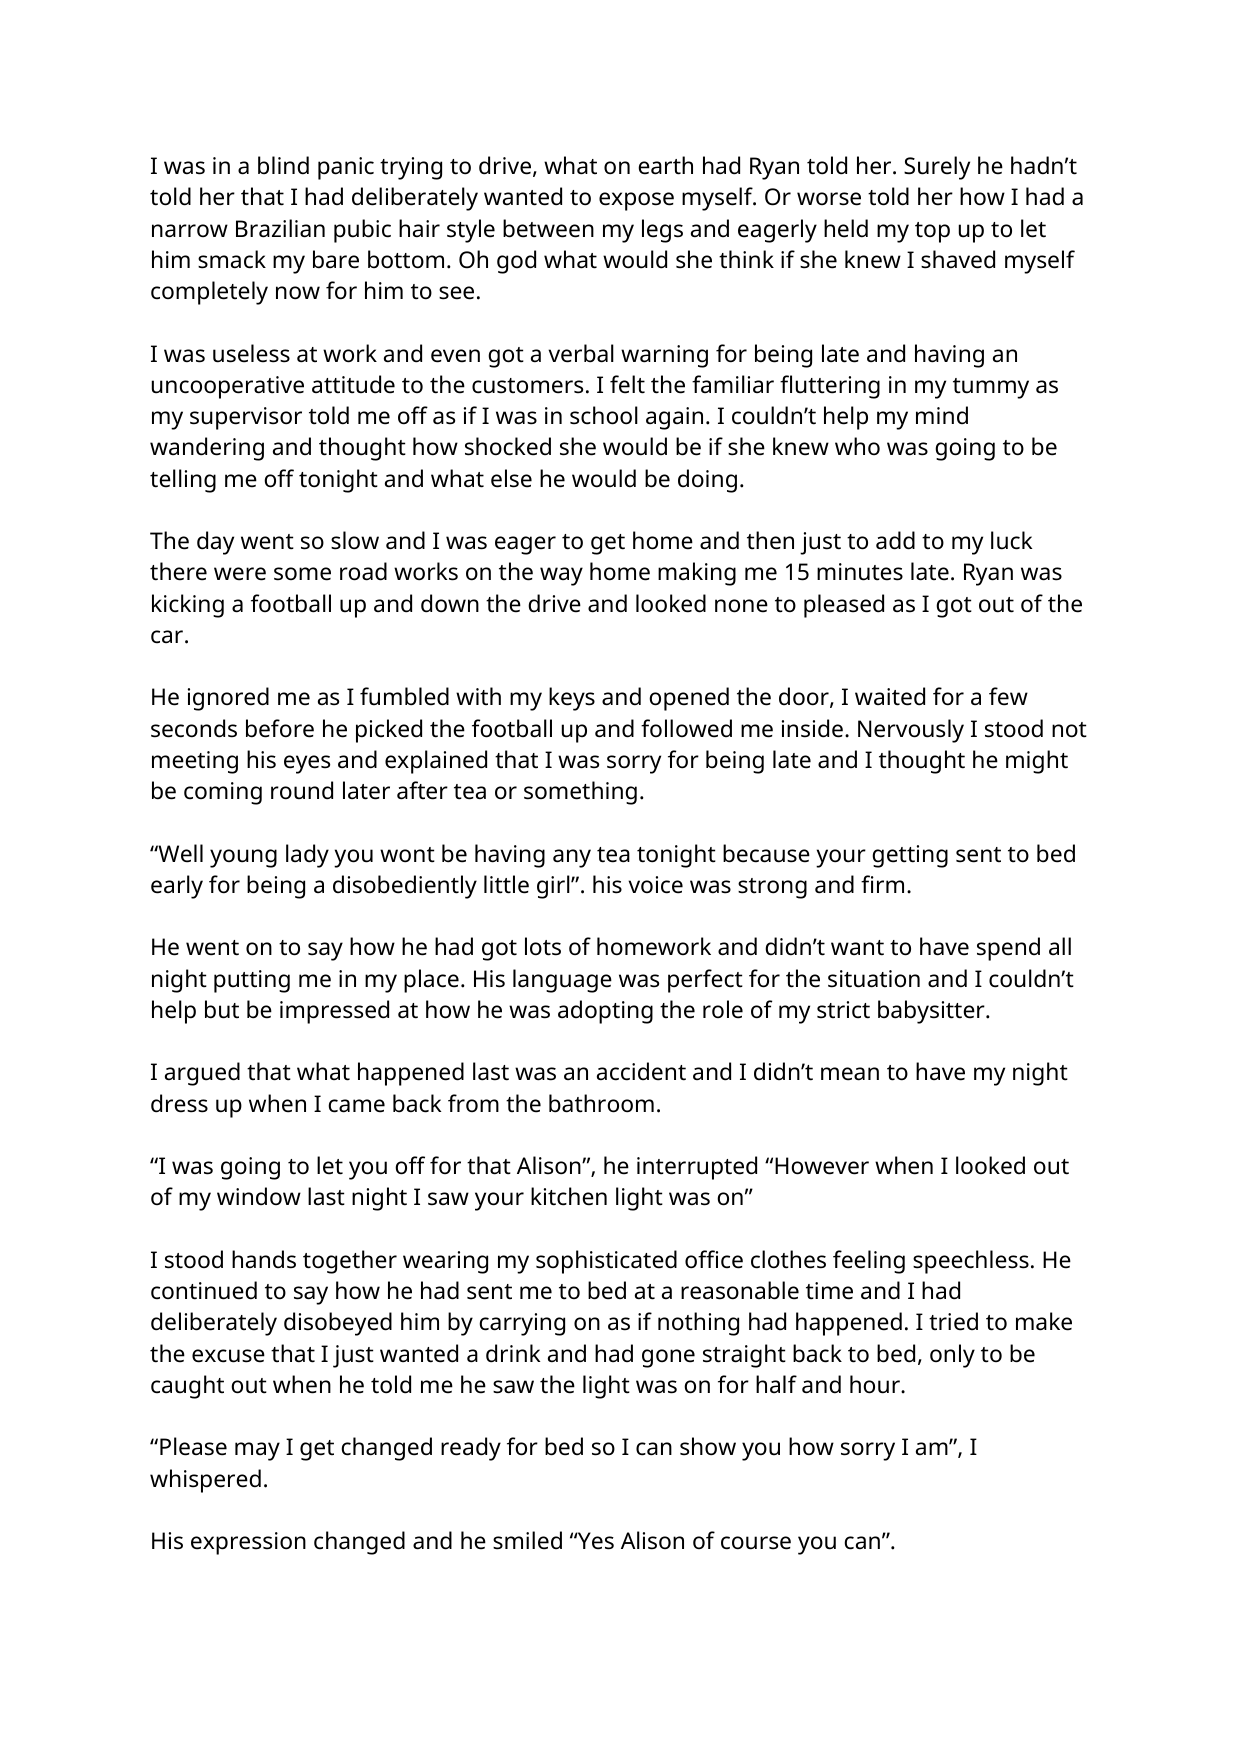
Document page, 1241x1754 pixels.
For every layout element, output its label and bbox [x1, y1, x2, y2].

text [150, 150, 1090, 1587]
